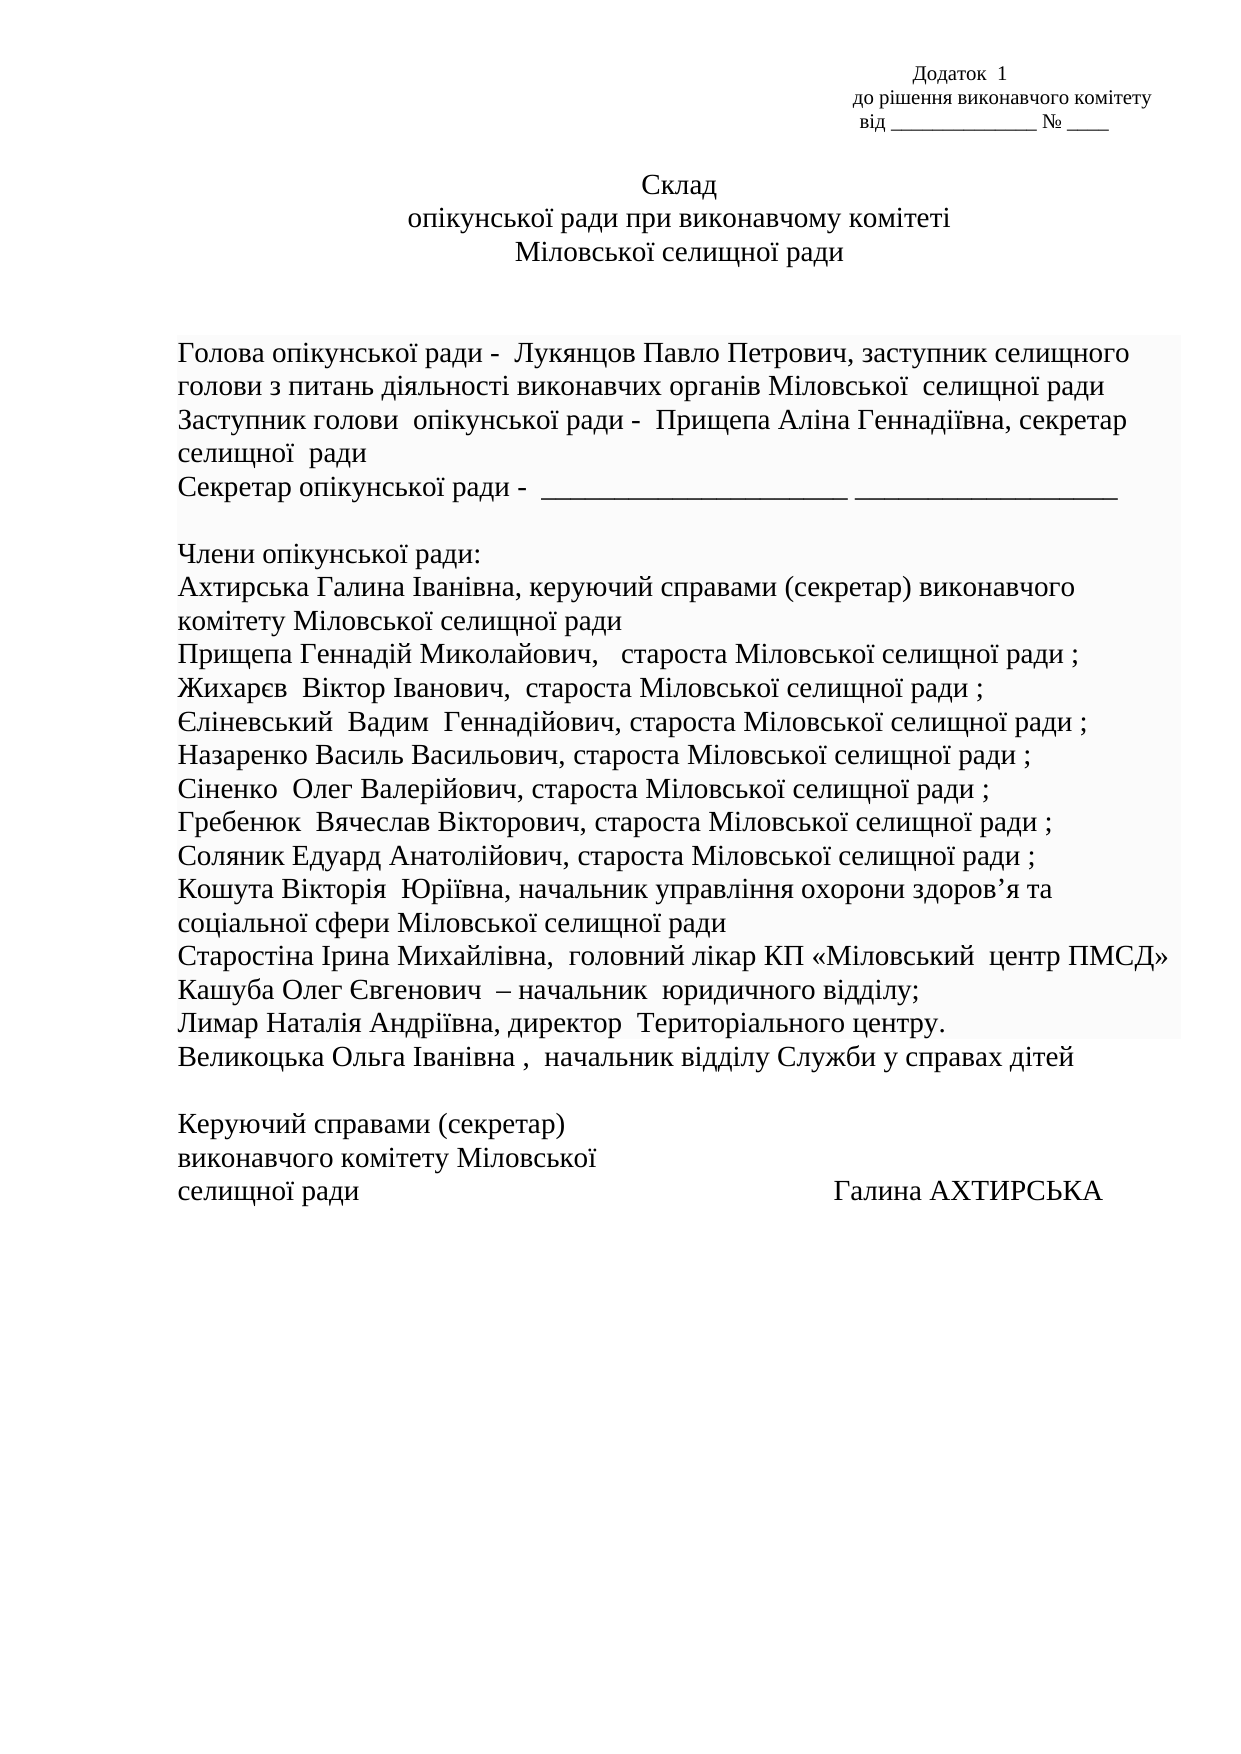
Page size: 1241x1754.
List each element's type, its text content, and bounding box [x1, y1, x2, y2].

text Додаток 1 [177, 61, 1181, 85]
text Ахтирська Галина Іванівна, керуючий справами (секретар) виконавчого комітету Міловської селищної ради [177, 569, 1181, 637]
text Лимар Наталія Андріївна, директор Територіального центру. [177, 1006, 1181, 1039]
text Гребенюк Вячеслав Вікторович, староста Міловської селищної ради ; [177, 804, 1181, 838]
text до рішення виконавчого комітету [177, 85, 1181, 109]
text Жихарєв Віктор Іванович, староста Міловської селищної ради ; [177, 670, 1181, 704]
text виконавчого комітету Міловської [177, 1140, 1181, 1173]
text Старостіна Ірина Михайлівна, головний лікар КП «Міловський центр ПМСД» [177, 938, 1181, 972]
text опікунської ради при виконавчому комітеті [177, 201, 1181, 234]
text Кошута Вікторія Юріївна, начальник управління охорони здоров’я та соціальної сфери Міловської селищної ради [177, 871, 1181, 938]
text Прищепа Геннадій Миколайович, староста Міловської селищної ради ; [177, 637, 1181, 670]
text Сіненко Олег Валерійович, староста Міловської селищної ради ; [177, 771, 1181, 804]
text Міловської селищної ради [177, 234, 1181, 268]
text Кашуба Олег Євгенович – начальник юридичного відділу; [177, 972, 1181, 1006]
text Керуючий справами (секретар) [177, 1106, 1181, 1140]
text Назаренко Василь Васильович, староста Міловської селищної ради ; [177, 737, 1181, 771]
text Члени опікунської ради: [177, 536, 1181, 569]
text Соляник Едуард Анатолійович, староста Міловської селищної ради ; [177, 838, 1181, 871]
text селищної ради Галина АХТИРСЬКА [177, 1173, 1181, 1207]
text від ______________ № ____ [177, 109, 1181, 133]
text Склад [177, 167, 1181, 201]
text Єліневський Вадим Геннадійович, староста Міловської селищної ради ; [177, 704, 1181, 737]
text Великоцька Ольга Іванівна , начальник відділу Служби у справах дітей [177, 1039, 1181, 1073]
text Голова опікунської ради - Лукянцов Павло Петрович, заступник селищного голови з питань діяльності виконавчих органів Міловської селищної ради Заступник голови опікунської ради - Прищепа Аліна Геннадіївна, секретар селищної ради Секретар опікунської ради - _____________________ __________________ [177, 335, 1181, 502]
